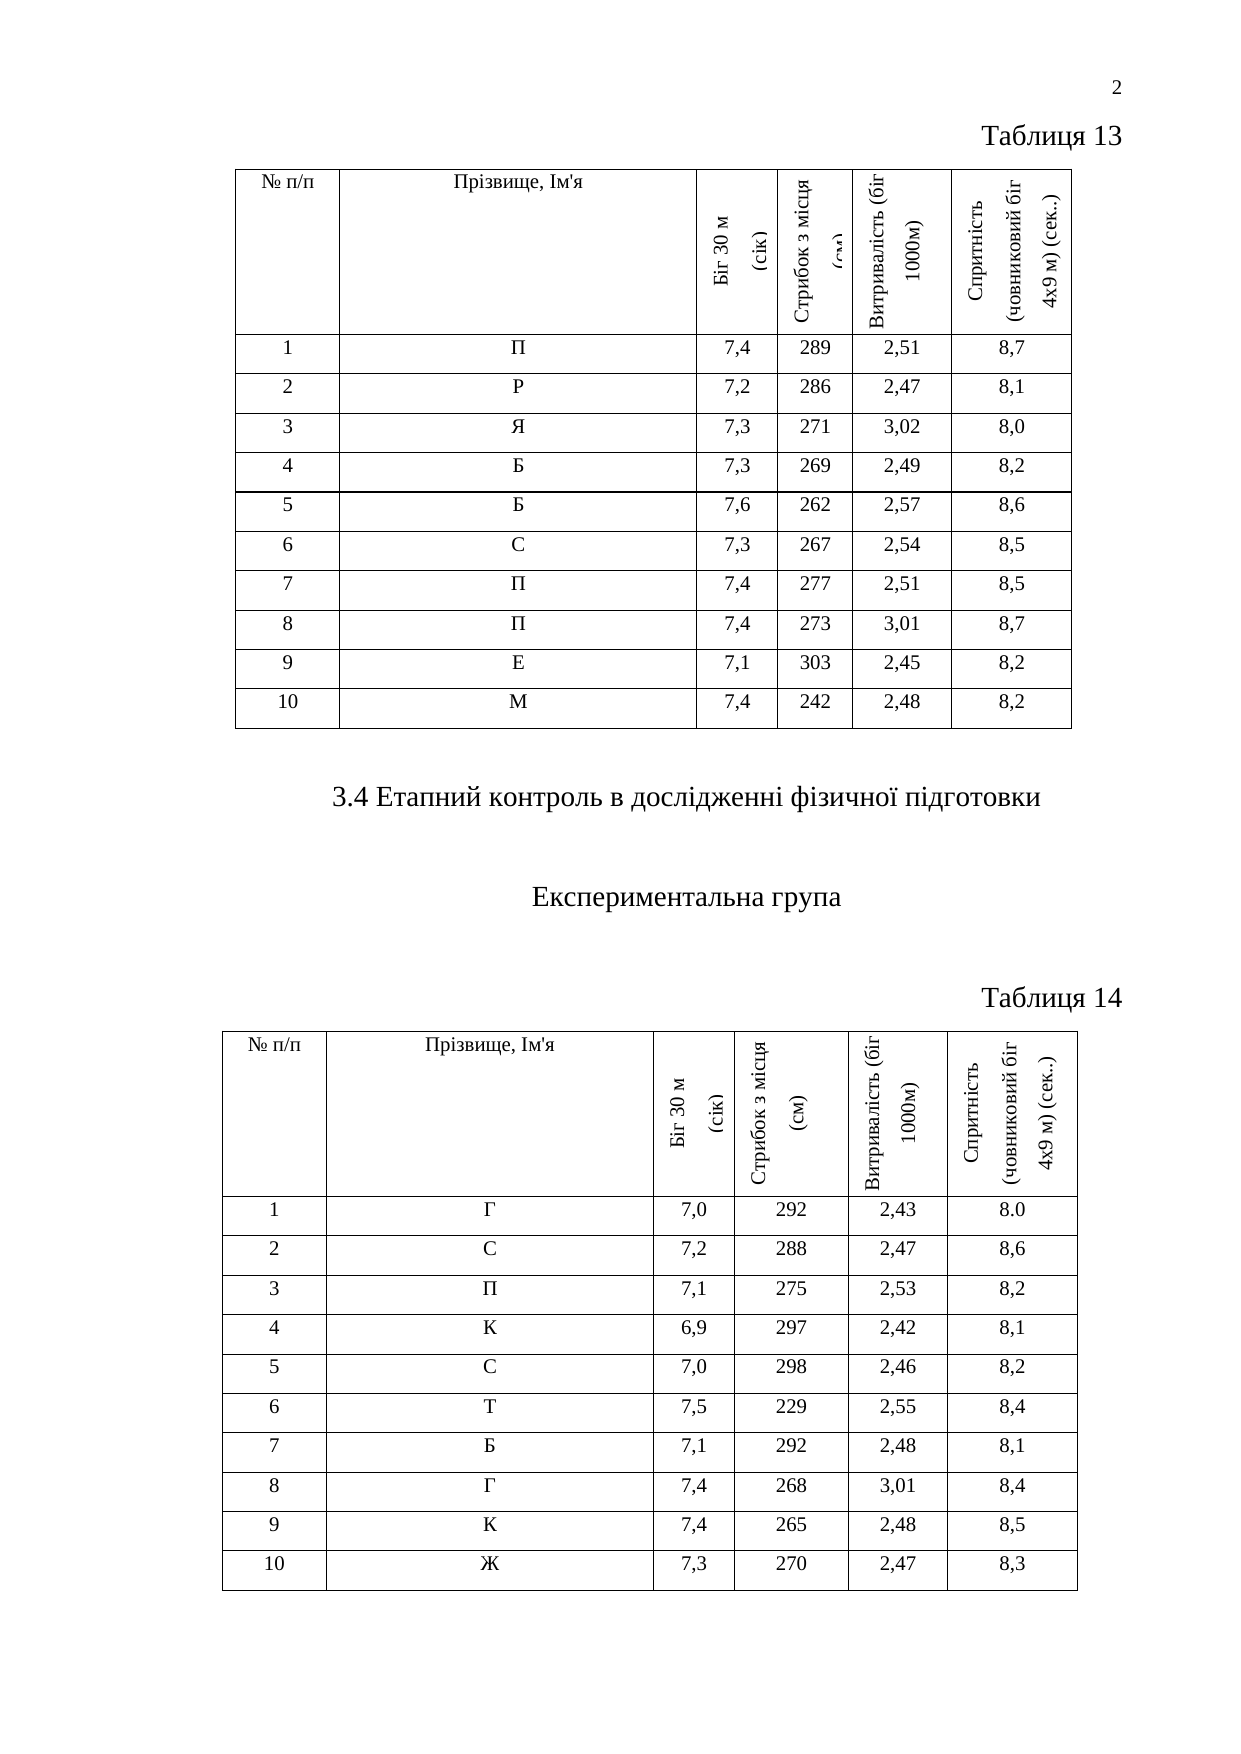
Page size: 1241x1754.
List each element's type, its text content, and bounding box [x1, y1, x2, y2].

table_cell Е [340, 650, 696, 688]
table_cell 292 [735, 1433, 848, 1472]
table_cell 7,4 [654, 1473, 734, 1511]
table_cell 8,6 [948, 1236, 1077, 1275]
table_cell 10 [223, 1551, 326, 1590]
table_cell П [340, 571, 696, 609]
table_cell 7,4 [697, 611, 777, 649]
table_cell 271 [778, 414, 852, 452]
table_cell 288 [735, 1236, 848, 1275]
table_header Прізвище, Ім'я [327, 1032, 653, 1196]
table_header Спритність (човниковий біг 4х9 м) (сек..) [952, 170, 1071, 334]
table_cell 273 [778, 611, 852, 649]
table_cell 7,4 [697, 689, 777, 728]
table_cell 2 [223, 1236, 326, 1275]
table_cell 7,1 [654, 1276, 734, 1314]
table_cell 7,2 [697, 374, 777, 413]
table_cell 6 [236, 532, 339, 570]
table_header Біг (сік) [697, 170, 777, 334]
table_cell 8,4 [948, 1473, 1077, 1511]
table_cell 8,5 [952, 532, 1071, 570]
table_cell 8,5 [952, 571, 1071, 609]
table_cell 8 [223, 1473, 326, 1511]
table_cell 292 [735, 1197, 848, 1235]
table_cell К [327, 1315, 653, 1353]
table_header Прізвище, Ім'я [340, 170, 696, 334]
table_cell Г [327, 1473, 653, 1511]
table_cell 1 [236, 335, 339, 373]
table_cell 229 [735, 1394, 848, 1432]
table_cell 7,3 [654, 1551, 734, 1590]
table_cell П [340, 611, 696, 649]
table_cell 8,7 [952, 335, 1071, 373]
table_cell 3,02 [853, 414, 951, 452]
table_cell 265 [735, 1512, 848, 1550]
table_cell 8,2 [952, 689, 1071, 728]
table_cell 9 [236, 650, 339, 688]
table_cell 268 [735, 1473, 848, 1511]
table_cell Б [340, 453, 696, 491]
table_header Спритність (човниковий біг 4х9 м) (сек..) [948, 1032, 1077, 1196]
table_cell 8,2 [952, 453, 1071, 491]
table_cell С [327, 1355, 653, 1393]
table_cell К [327, 1512, 653, 1550]
table_cell Я [340, 414, 696, 452]
table_cell 3,01 [849, 1473, 947, 1511]
table_cell 7,0 [654, 1355, 734, 1393]
table_cell 7,0 [654, 1197, 734, 1235]
table_cell 1 [223, 1197, 326, 1235]
table_cell 8,2 [952, 650, 1071, 688]
table_cell 2,43 [849, 1197, 947, 1235]
text Експериментальна група [177, 879, 1122, 913]
table_cell 298 [735, 1355, 848, 1393]
table_cell 289 [778, 335, 852, 373]
table_header Біг (сік) [654, 1032, 734, 1196]
table_cell Б [327, 1433, 653, 1472]
table_cell 7,1 [697, 650, 777, 688]
table_cell 7,2 [654, 1236, 734, 1275]
table_cell 8,1 [948, 1433, 1077, 1472]
table_cell 7,1 [654, 1433, 734, 1472]
table_cell 2,42 [849, 1315, 947, 1353]
table_cell 7,3 [697, 453, 777, 491]
table_cell 7,5 [654, 1394, 734, 1432]
table_cell 8,5 [948, 1512, 1077, 1550]
table_cell 7,3 [697, 414, 777, 452]
text Таблиця 13 [177, 118, 1122, 152]
table_cell 270 [735, 1551, 848, 1590]
table_cell 7,4 [697, 571, 777, 609]
table_cell 5 [223, 1355, 326, 1393]
table_cell 6 [223, 1394, 326, 1432]
table_cell 8.0 [948, 1197, 1077, 1235]
table_cell 2,47 [853, 374, 951, 413]
table_cell 2,57 [853, 493, 951, 531]
table_cell П [327, 1276, 653, 1314]
table_cell 8,7 [952, 611, 1071, 649]
table_cell 2,45 [853, 650, 951, 688]
table_cell 10 [236, 689, 339, 728]
table_cell 2,49 [853, 453, 951, 491]
table_cell 8,6 [952, 493, 1071, 531]
table_cell 2,48 [849, 1433, 947, 1472]
table_cell М [340, 689, 696, 728]
table_cell 4 [236, 453, 339, 491]
table_cell 277 [778, 571, 852, 609]
table_cell 4 [223, 1315, 326, 1353]
table_cell 5 [236, 493, 339, 531]
table_cell С [327, 1236, 653, 1275]
table_cell 262 [778, 493, 852, 531]
table_cell 2,55 [849, 1394, 947, 1432]
table_cell 2,48 [853, 689, 951, 728]
table_cell 8,1 [952, 374, 1071, 413]
table_cell П [340, 335, 696, 373]
table_cell 7,6 [697, 493, 777, 531]
table_header Стрибок з місця (см) [778, 170, 852, 334]
table_cell Г [327, 1197, 653, 1235]
table_cell С [340, 532, 696, 570]
table_cell 2 [236, 374, 339, 413]
table_header Витривалість (біг 1000м) (хв., сек.) [849, 1032, 947, 1196]
table_cell 3 [223, 1276, 326, 1314]
table_cell 3,01 [853, 611, 951, 649]
table_header № п/п [236, 170, 339, 334]
table_cell 8 [236, 611, 339, 649]
table_cell 9 [223, 1512, 326, 1550]
table_cell 8,4 [948, 1394, 1077, 1432]
table_cell 7,3 [697, 532, 777, 570]
table_cell 2,46 [849, 1355, 947, 1393]
table_cell 6,9 [654, 1315, 734, 1353]
table_cell 275 [735, 1276, 848, 1314]
text Таблиця 14 [177, 980, 1122, 1014]
table_cell 8,0 [952, 414, 1071, 452]
table_header Стрибок з місця (см) [735, 1032, 848, 1196]
text 3.4 Етапний контроль в дослідженні фізичної підготовки [177, 779, 1122, 812]
table_cell 286 [778, 374, 852, 413]
table_cell Т [327, 1394, 653, 1432]
table_cell 2,47 [849, 1236, 947, 1275]
table_cell 269 [778, 453, 852, 491]
table_cell 297 [735, 1315, 848, 1353]
table_cell 8,1 [948, 1315, 1077, 1353]
table_header Витривалість (біг 1000м) (хв., сек.) [853, 170, 951, 334]
table_cell 303 [778, 650, 852, 688]
table_cell 8,2 [948, 1276, 1077, 1314]
table_cell 7,4 [697, 335, 777, 373]
table_cell 7 [223, 1433, 326, 1472]
table_header № п/п [223, 1032, 326, 1196]
table_cell 7,4 [654, 1512, 734, 1550]
table_cell 3 [236, 414, 339, 452]
table_cell 2,51 [853, 335, 951, 373]
table_cell 267 [778, 532, 852, 570]
table_cell 7 [236, 571, 339, 609]
table_cell 2,54 [853, 532, 951, 570]
table_cell Ж [327, 1551, 653, 1590]
table_cell 2,47 [849, 1551, 947, 1590]
table_cell 2,53 [849, 1276, 947, 1314]
table_cell Р [340, 374, 696, 413]
table_cell 8,2 [948, 1355, 1077, 1393]
table_cell 2,48 [849, 1512, 947, 1550]
table_cell Б [340, 493, 696, 531]
table_cell 8,3 [948, 1551, 1077, 1590]
table_cell 242 [778, 689, 852, 728]
table_cell 2,51 [853, 571, 951, 609]
